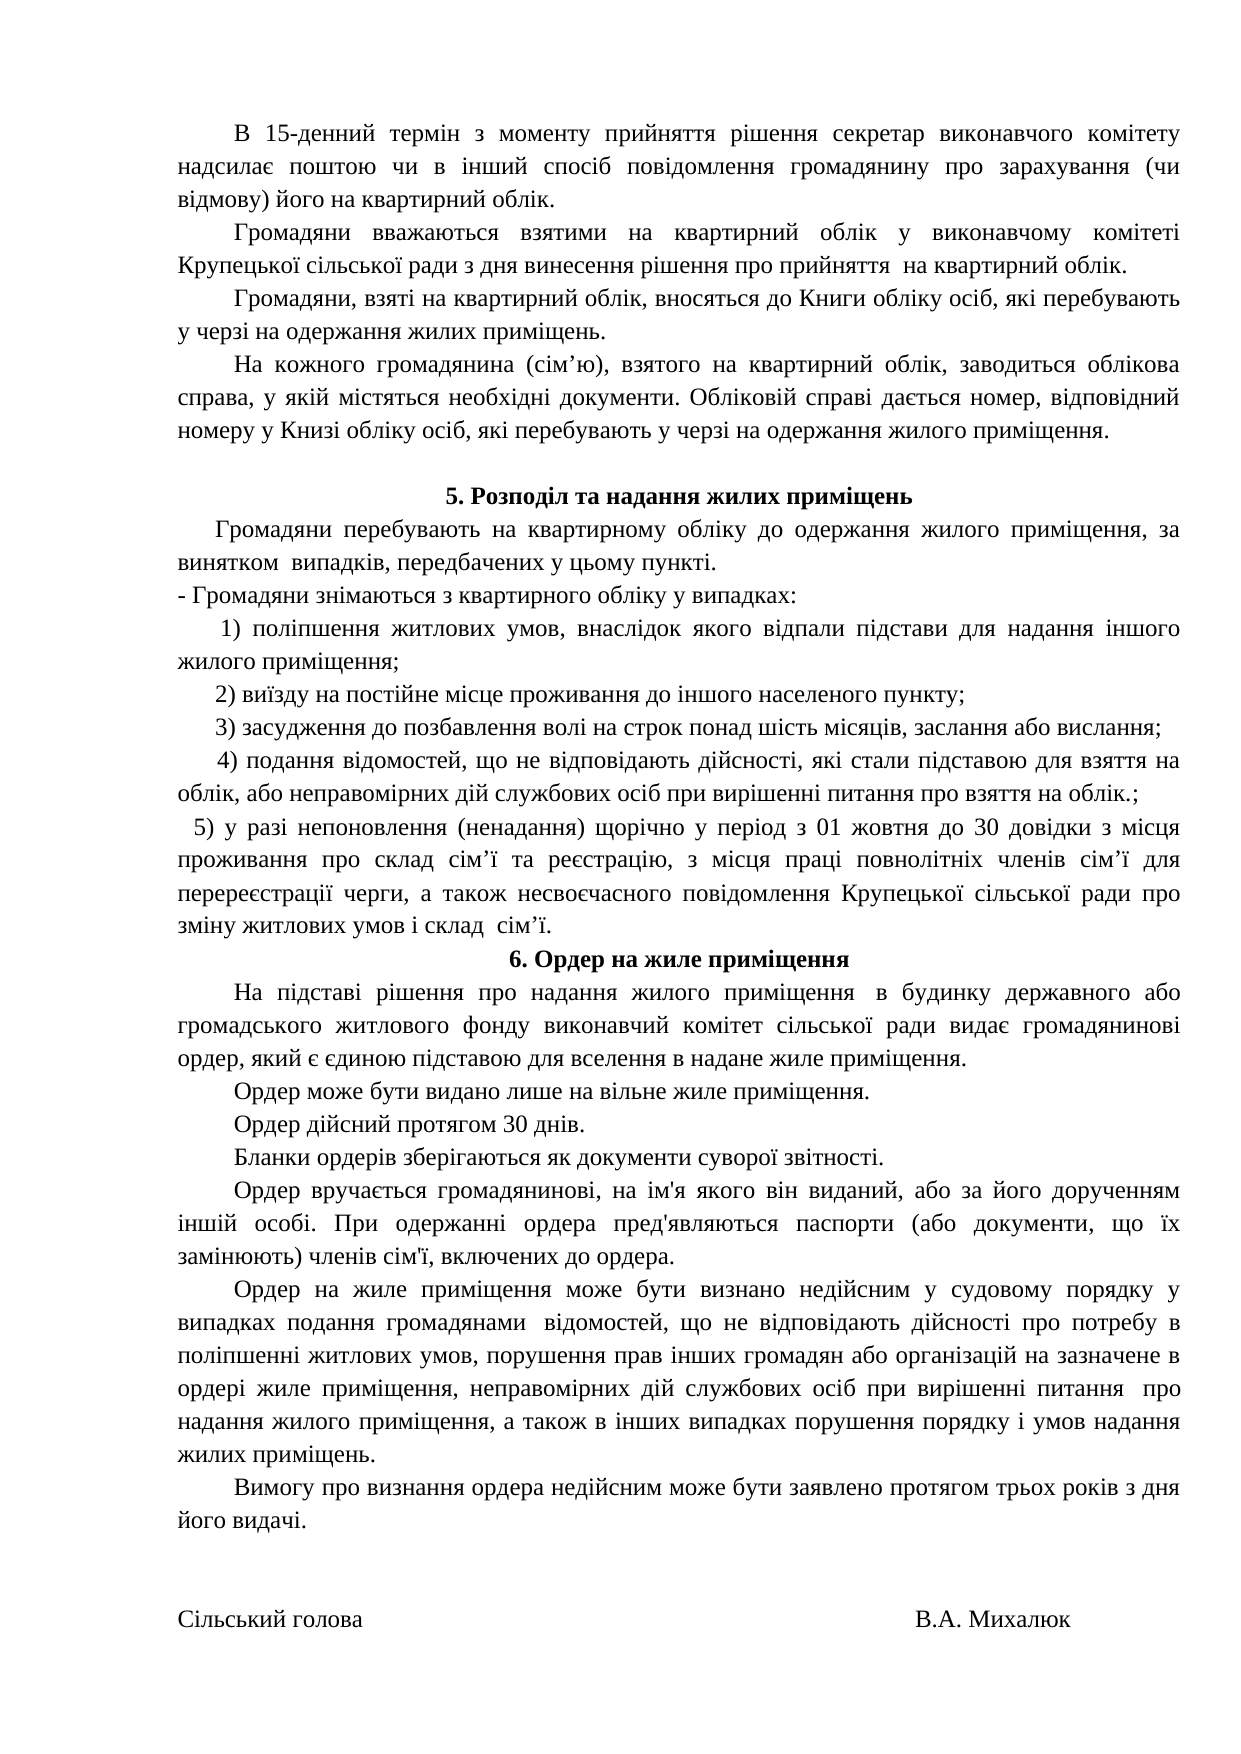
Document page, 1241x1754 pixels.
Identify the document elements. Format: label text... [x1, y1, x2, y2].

text Ордер дійсний протягом 30 днів. [177, 1109, 1181, 1137]
text - Громадяни знімаються з квартирного обліку у випадках: [177, 580, 1181, 609]
text На кожного громадянина (сім’ю), взятого на квартирний облік, заводиться облікова справа, у якій містяться необхідні документи. Обліковій справі дається номер, відповідний номеру у Книзі обліку осіб, які перебувають у черзі на одержання жилого приміщення. [177, 349, 1181, 444]
text В 15-денний термін з моменту прийняття рішення секретар виконавчого комітету надсилає поштою чи в інший спосіб повідомлення громадянину про зарахування (чи відмову) його на квартирний облік. [177, 118, 1181, 213]
text Громадяни вважаються взятими на квартирний облік у виконавчому комітеті Крупецької сільської ради з дня винесення рішення про прийняття на квартирний облік. [177, 217, 1181, 279]
text Сільський голова В.А. Михалюк [177, 1604, 1181, 1633]
text Ордер на жиле приміщення може бути визнано недійсним у судовому порядку у випадках подання громадянами відомостей, що не відповідають дійсності про потребу в поліпшенні житлових умов, порушення прав інших громадян або організацій на зазначене в ордері жиле приміщення, неправомірних дій службових осіб при вирішенні питання про надання жилого приміщення, а також в інших випадках порушення порядку і умов надання жилих приміщень. [177, 1274, 1181, 1468]
text 4) подання відомостей, що не відповідають дійсності, які стали підставою для взяття на облік, або неправомірних дій службових осіб при вирішенні питання про взяття на облік.; [177, 746, 1181, 807]
text 6. Ордер на жиле приміщення [177, 944, 1181, 972]
text 5. Розподіл та надання жилих приміщень [177, 481, 1181, 510]
text Громадяни перебувають на квартирному обліку до одержання жилого приміщення, за винятком випадків, передбачених у цьому пункті. [177, 514, 1181, 576]
text Ордер може бути видано лише на вільне жиле приміщення. [177, 1076, 1181, 1104]
text Ордер вручається громадянинові, на ім'я якого він виданий, або за його дорученням іншій особі. При одержанні ордера пред'являються паспорти (або документи, що їх замінюють) членів сім'ї, включених до ордера. [177, 1175, 1181, 1269]
text Бланки ордерів зберігаються як документи суворої звітності. [177, 1142, 1181, 1171]
text 3) засудження до позбавлення волі на строк понад шість місяців, заслання або вислання; [177, 712, 1181, 741]
text Вимогу про визнання ордера недійсним може бути заявлено протягом трьох років з дня його видачі. [177, 1472, 1181, 1534]
text 5) у разі непоновлення (ненадання) щорічно у період з 01 жовтня до 30 довідки з місця проживання про склад сім’ї та реєстрацію, з місця праці повнолітніх членів сім’ї для перереєстрації черги, а також несвоєчасного повідомлення Крупецької сільської ради про зміну житлових умов і склад сім’ї. [177, 812, 1181, 939]
text 1) поліпшення житлових умов, внаслідок якого відпали підстави для надання іншого жилого приміщення; [177, 613, 1181, 675]
text 2) виїзду на постійне місце проживання до іншого населеного пункту; [177, 679, 1181, 708]
text Громадяни, взяті на квартирний облік, вносяться до Книги обліку осіб, які перебувають у черзі на одержання жилих приміщень. [177, 283, 1181, 345]
text На підставі рішення про надання жилого приміщення в будинку державного або громадського житлового фонду виконавчий комітет сільської ради видає громадянинові ордер, який є єдиною підставою для вселення в надане жиле приміщення. [177, 977, 1181, 1071]
